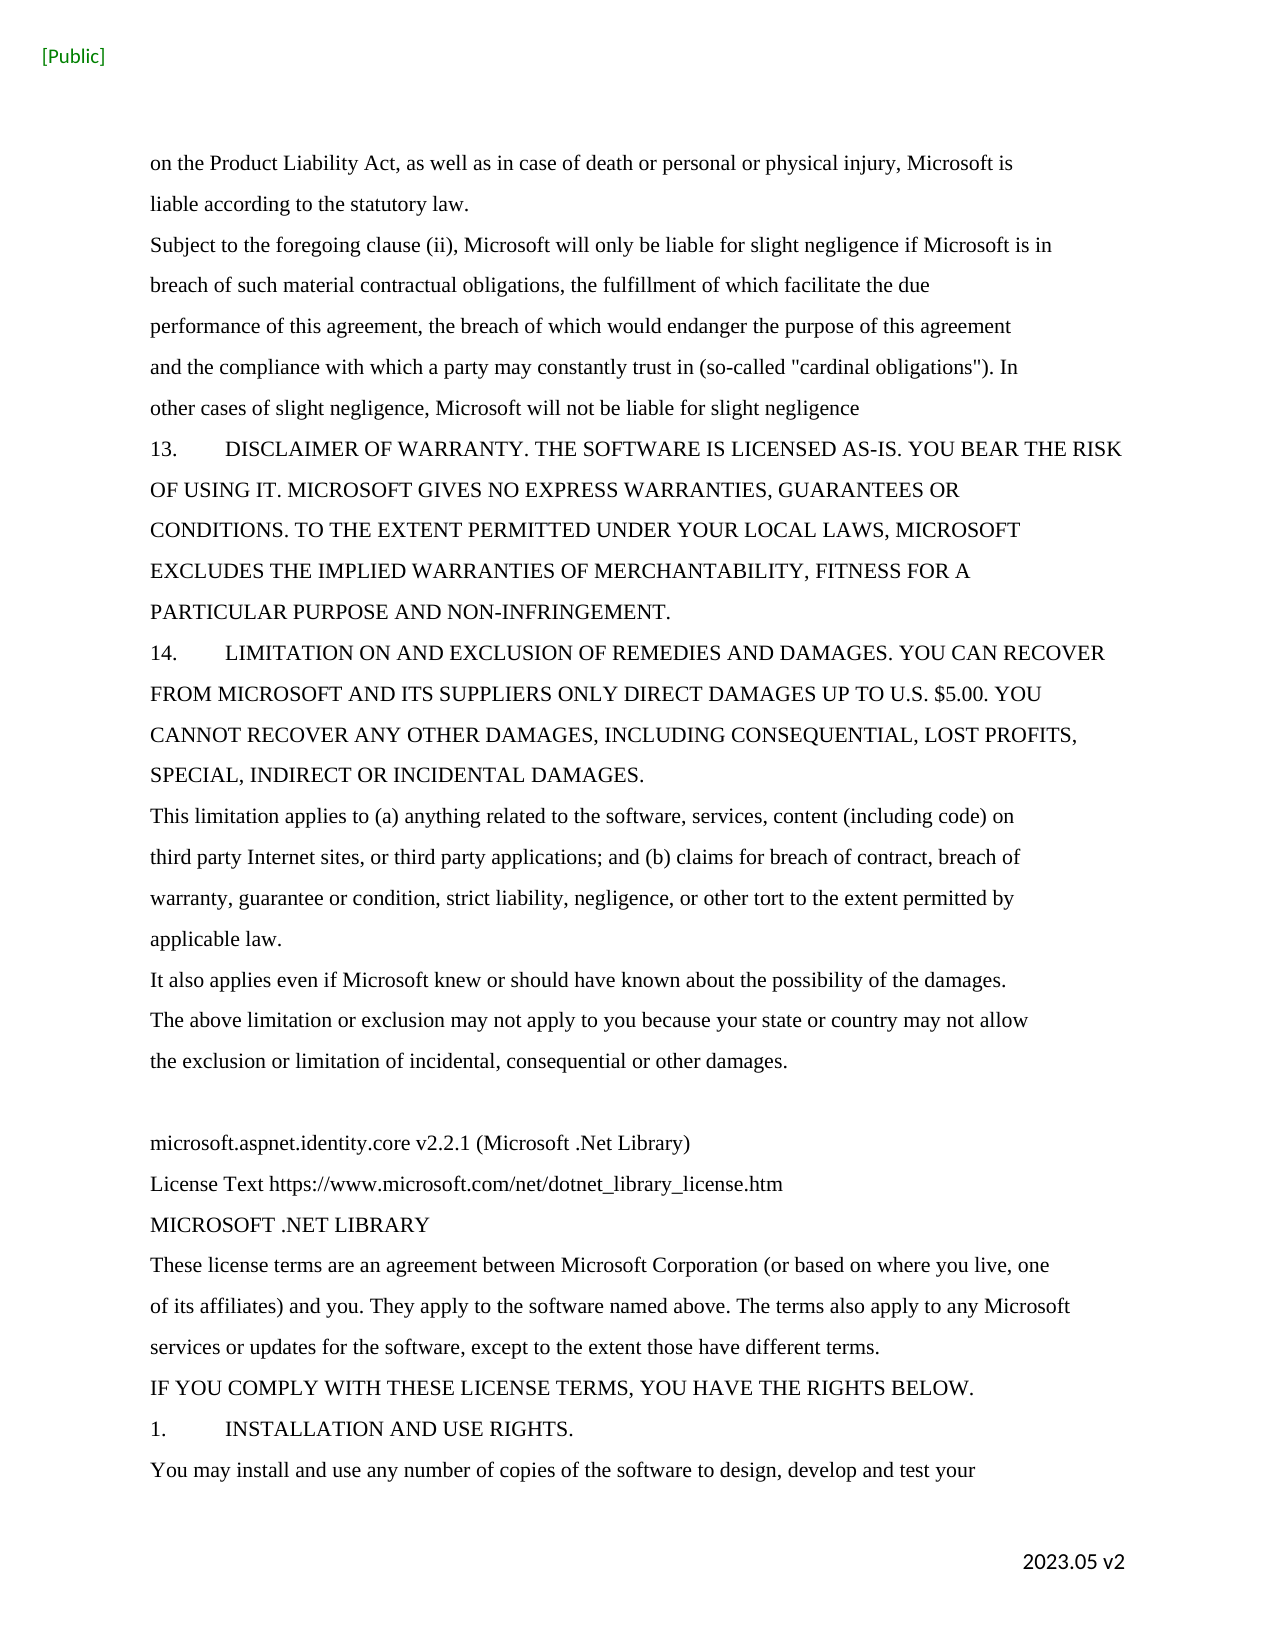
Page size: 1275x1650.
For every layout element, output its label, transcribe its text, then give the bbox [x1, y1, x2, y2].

text and the compliance with which a party may constantly trust in (so-called "cardinal obligations"). In [150, 354, 1125, 379]
text EXCLUDES THE IMPLIED WARRANTIES OF MERCHANTABILITY, FITNESS FOR A [150, 558, 1125, 583]
text 14. LIMITATION ON AND EXCLUSION OF REMEDIES AND DAMAGES. YOU CAN RECOVER [150, 640, 1125, 665]
text microsoft.aspnet.identity.core v2.2.1 (Microsoft .Net Library) [150, 1130, 1125, 1155]
text It also applies even if Microsoft knew or should have known about the possibility of the damages. [150, 967, 1125, 992]
text liable according to the statutory law. [150, 191, 1125, 216]
text services or updates for the software, except to the extent those have different terms. [150, 1334, 1125, 1359]
text of its affiliates) and you. They apply to the software named above. The terms also apply to any Microsoft [150, 1293, 1125, 1318]
text IF YOU COMPLY WITH THESE LICENSE TERMS, YOU HAVE THE RIGHTS BELOW. [150, 1375, 1125, 1400]
text other cases of slight negligence, Microsoft will not be liable for slight negligence [150, 395, 1125, 420]
text the exclusion or limitation of incidental, consequential or other damages. [150, 1048, 1125, 1073]
text CONDITIONS. TO THE EXTENT PERMITTED UNDER YOUR LOCAL LAWS, MICROSOFT [150, 517, 1125, 543]
text SPECIAL, INDIRECT OR INCIDENTAL DAMAGES. [150, 762, 1125, 788]
text MICROSOFT .NET LIBRARY [150, 1212, 1125, 1237]
text warranty, guarantee or condition, strict liability, negligence, or other tort to the extent permitted by [150, 885, 1125, 910]
text CANNOT RECOVER ANY OTHER DAMAGES, INCLUDING CONSEQUENTIAL, LOST PROFITS, [150, 722, 1125, 747]
text These license terms are an agreement between Microsoft Corporation (or based on where you live, one [150, 1252, 1125, 1278]
text Subject to the foregoing clause (ii), Microsoft will only be liable for slight negligence if Microsoft is in [150, 232, 1125, 257]
text This limitation applies to (a) anything related to the software, services, content (including code) on [150, 803, 1125, 828]
text applicable law. [150, 926, 1125, 951]
text 13. DISCLAIMER OF WARRANTY. THE SOFTWARE IS LICENSED AS-IS. YOU BEAR THE RISK [150, 436, 1125, 461]
text breach of such material contractual obligations, the fulfillment of which facilitate the due [150, 272, 1125, 298]
text The above limitation or exclusion may not apply to you because your state or country may not allow [150, 1007, 1125, 1033]
text on the Product Liability Act, as well as in case of death or personal or physical injury, Microsoft is [150, 150, 1125, 175]
text third party Internet sites, or third party applications; and (b) claims for breach of contract, breach of [150, 844, 1125, 869]
text You may install and use any number of copies of the software to design, develop and test your [150, 1457, 1125, 1482]
text performance of this agreement, the breach of which would endanger the purpose of this agreement [150, 313, 1125, 338]
text PARTICULAR PURPOSE AND NON-INFRINGEMENT. [150, 599, 1125, 624]
text 1. INSTALLATION AND USE RIGHTS. [150, 1416, 1125, 1441]
text FROM MICROSOFT AND ITS SUPPLIERS ONLY DIRECT DAMAGES UP TO U.S. $5.00. YOU [150, 681, 1125, 706]
text OF USING IT. MICROSOFT GIVES NO EXPRESS WARRANTIES, GUARANTEES OR [150, 477, 1125, 502]
text License Text https://www.microsoft.com/net/dotnet_library_license.htm [150, 1171, 1125, 1196]
